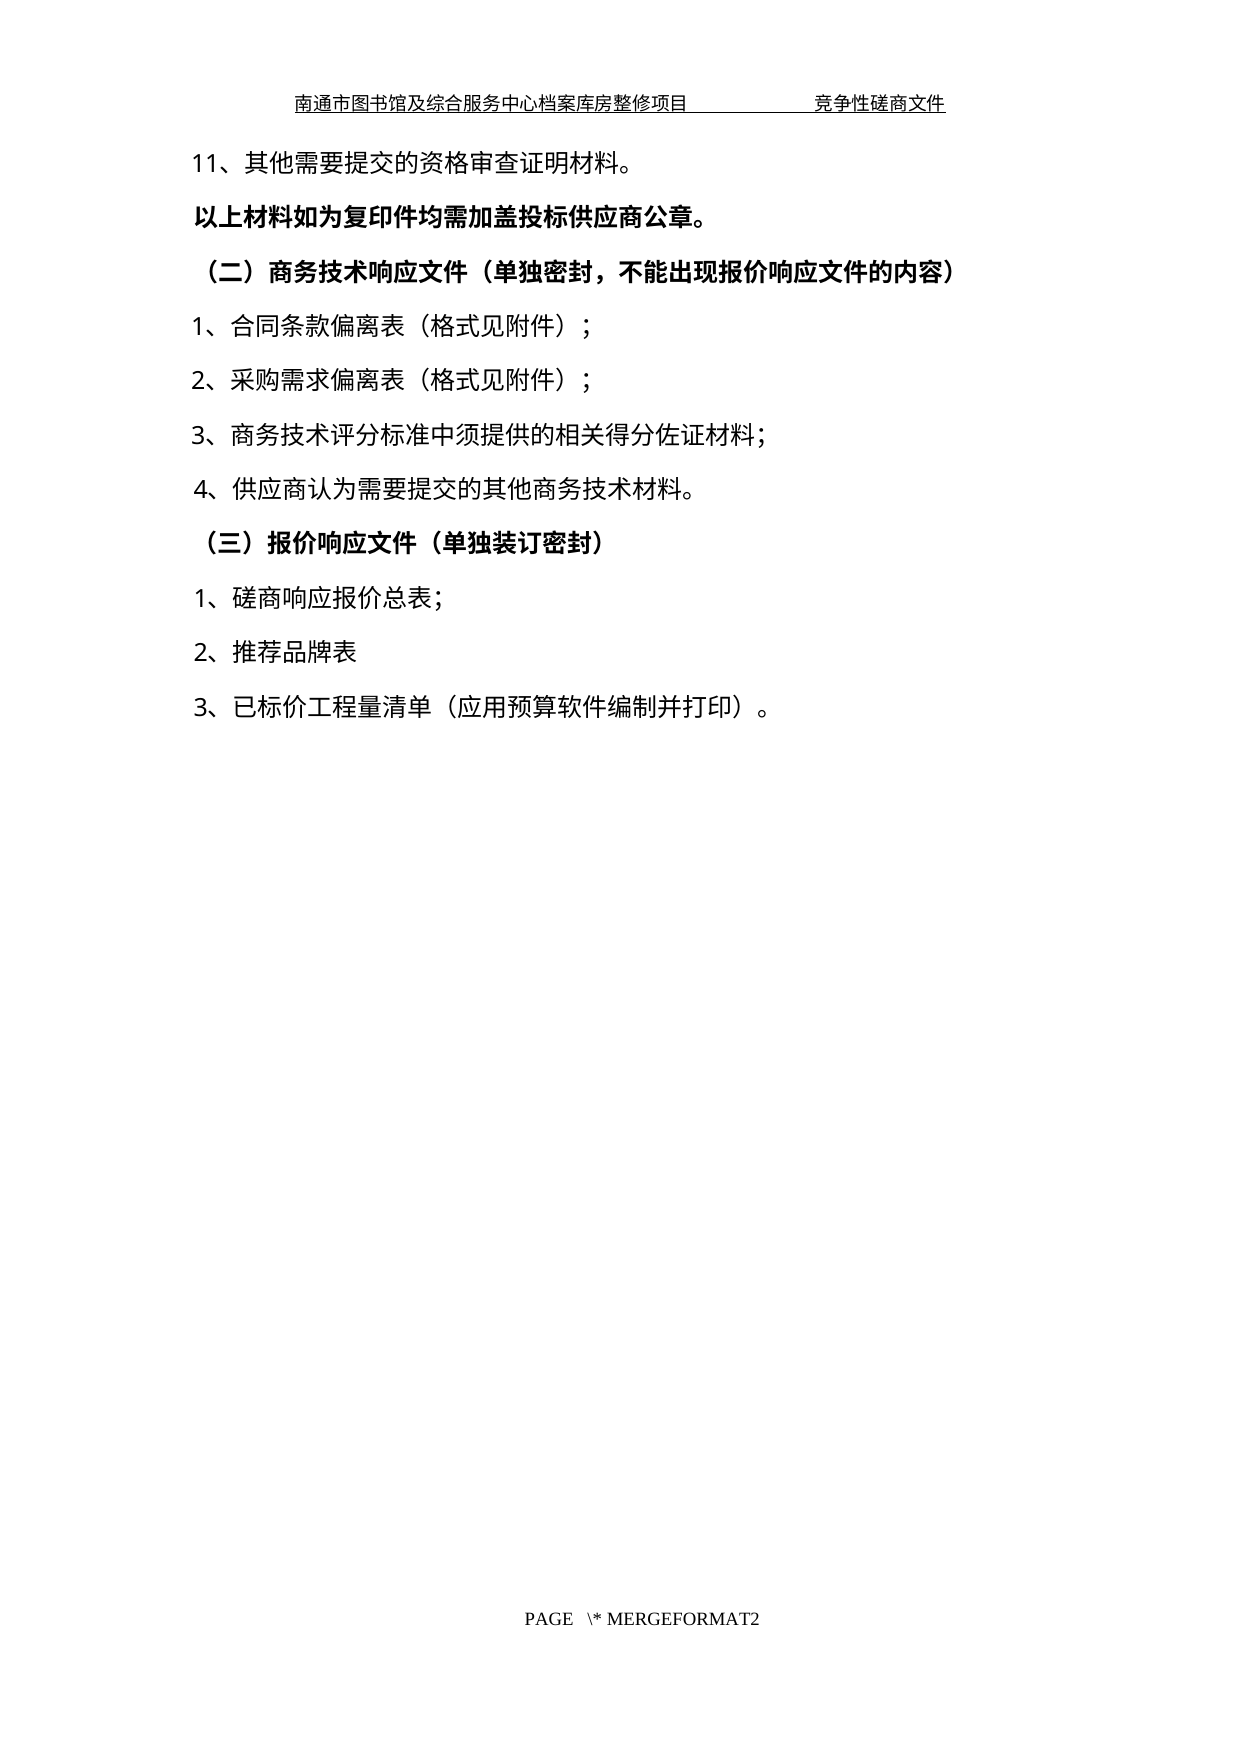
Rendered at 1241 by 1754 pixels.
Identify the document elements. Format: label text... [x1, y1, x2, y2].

text 2、采购需求偏离表（格式见附件）； [142, 361, 1098, 397]
text 3、商务技术评分标准中须提供的相关得分佐证材料； [142, 415, 1098, 451]
text （二）商务技术响应文件（单独密封，不能出现报价响应文件的内容） [142, 252, 1098, 288]
text 1、磋商响应报价总表； [142, 578, 1098, 614]
text 2、推荐品牌表 [142, 633, 1098, 669]
text 11、其他需要提交的资格审查证明材料。 [142, 143, 1098, 179]
text 1、合同条款偏离表（格式见附件）； [142, 306, 1098, 343]
text 3、已标价工程量清单（应用预算软件编制并打印）。 [142, 687, 1098, 723]
text （三）报价响应文件（单独装订密封） [142, 524, 1098, 560]
text 4、供应商认为需要提交的其他商务技术材料。 [142, 469, 1098, 506]
text 以上材料如为复印件均需加盖投标供应商公章。 [142, 198, 1098, 234]
